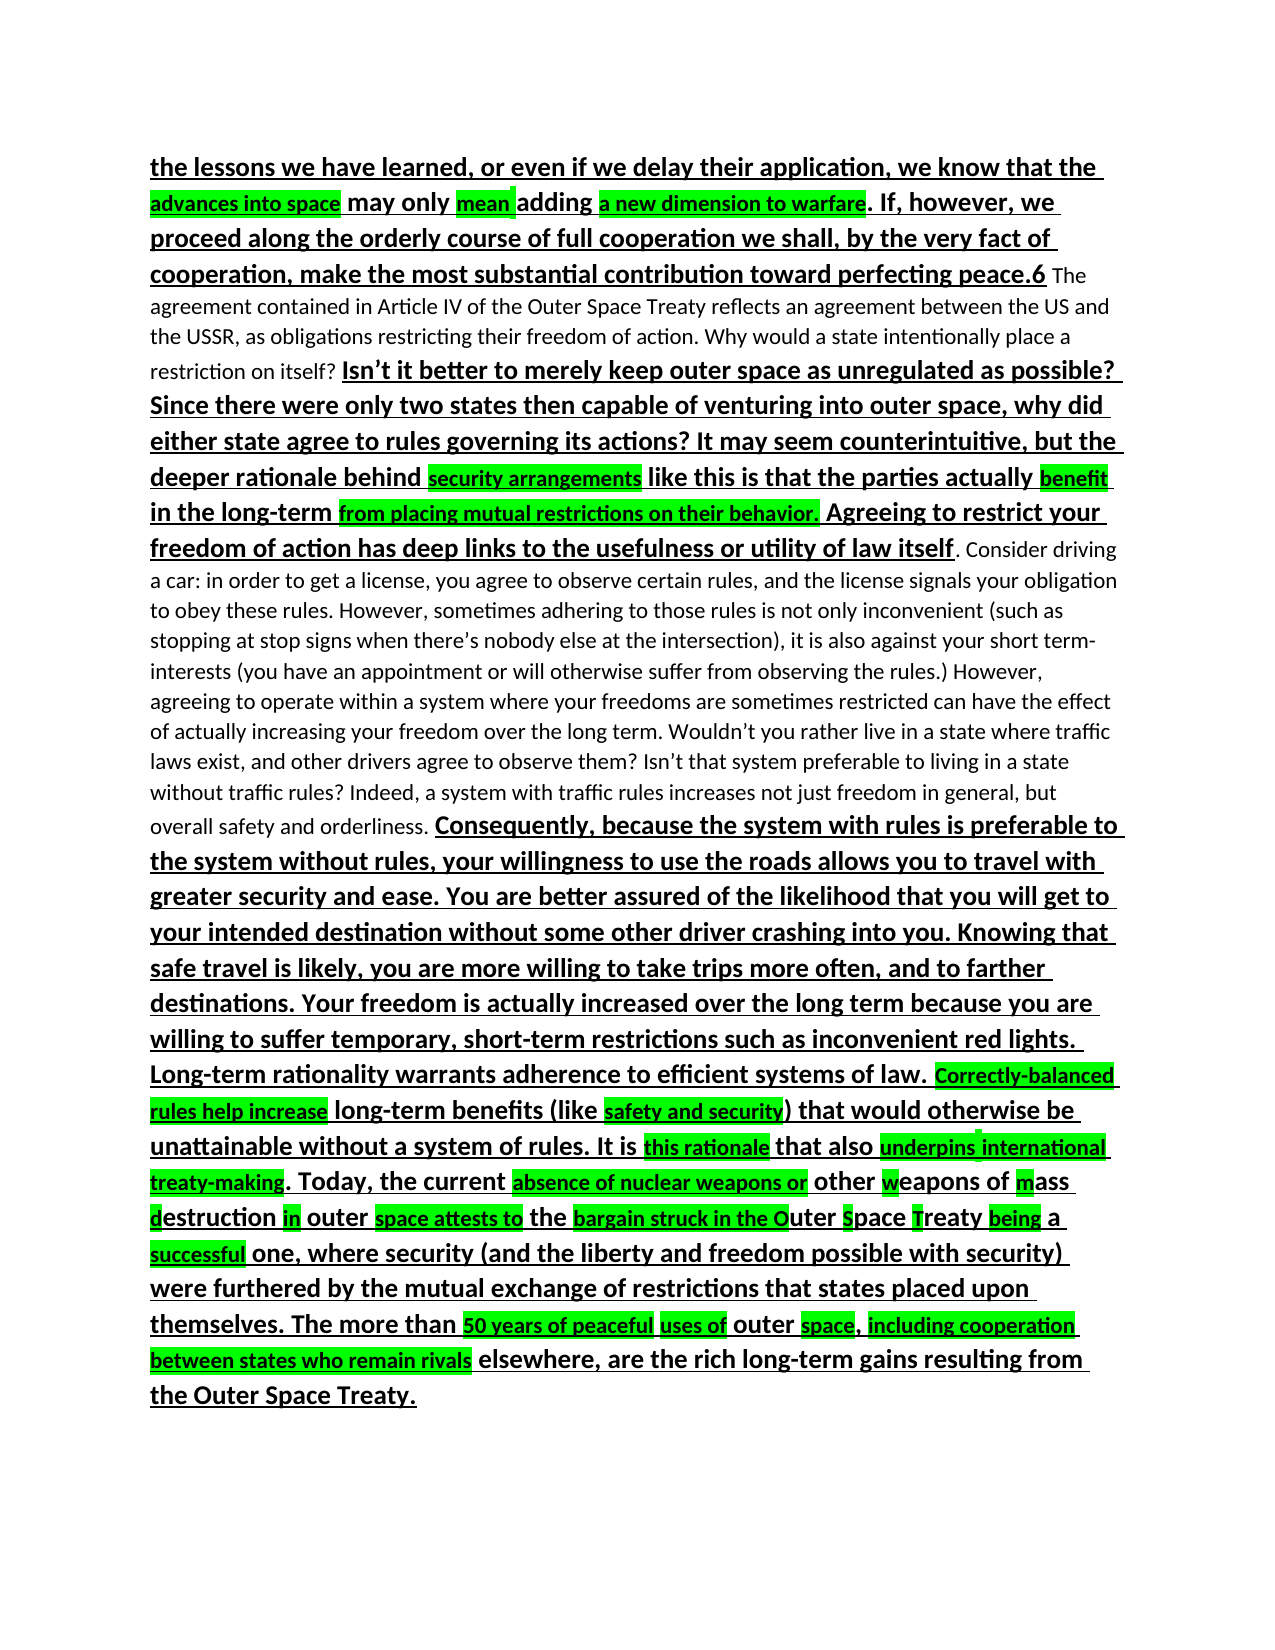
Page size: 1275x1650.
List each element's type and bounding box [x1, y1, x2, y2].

text [150, 150, 1125, 1411]
